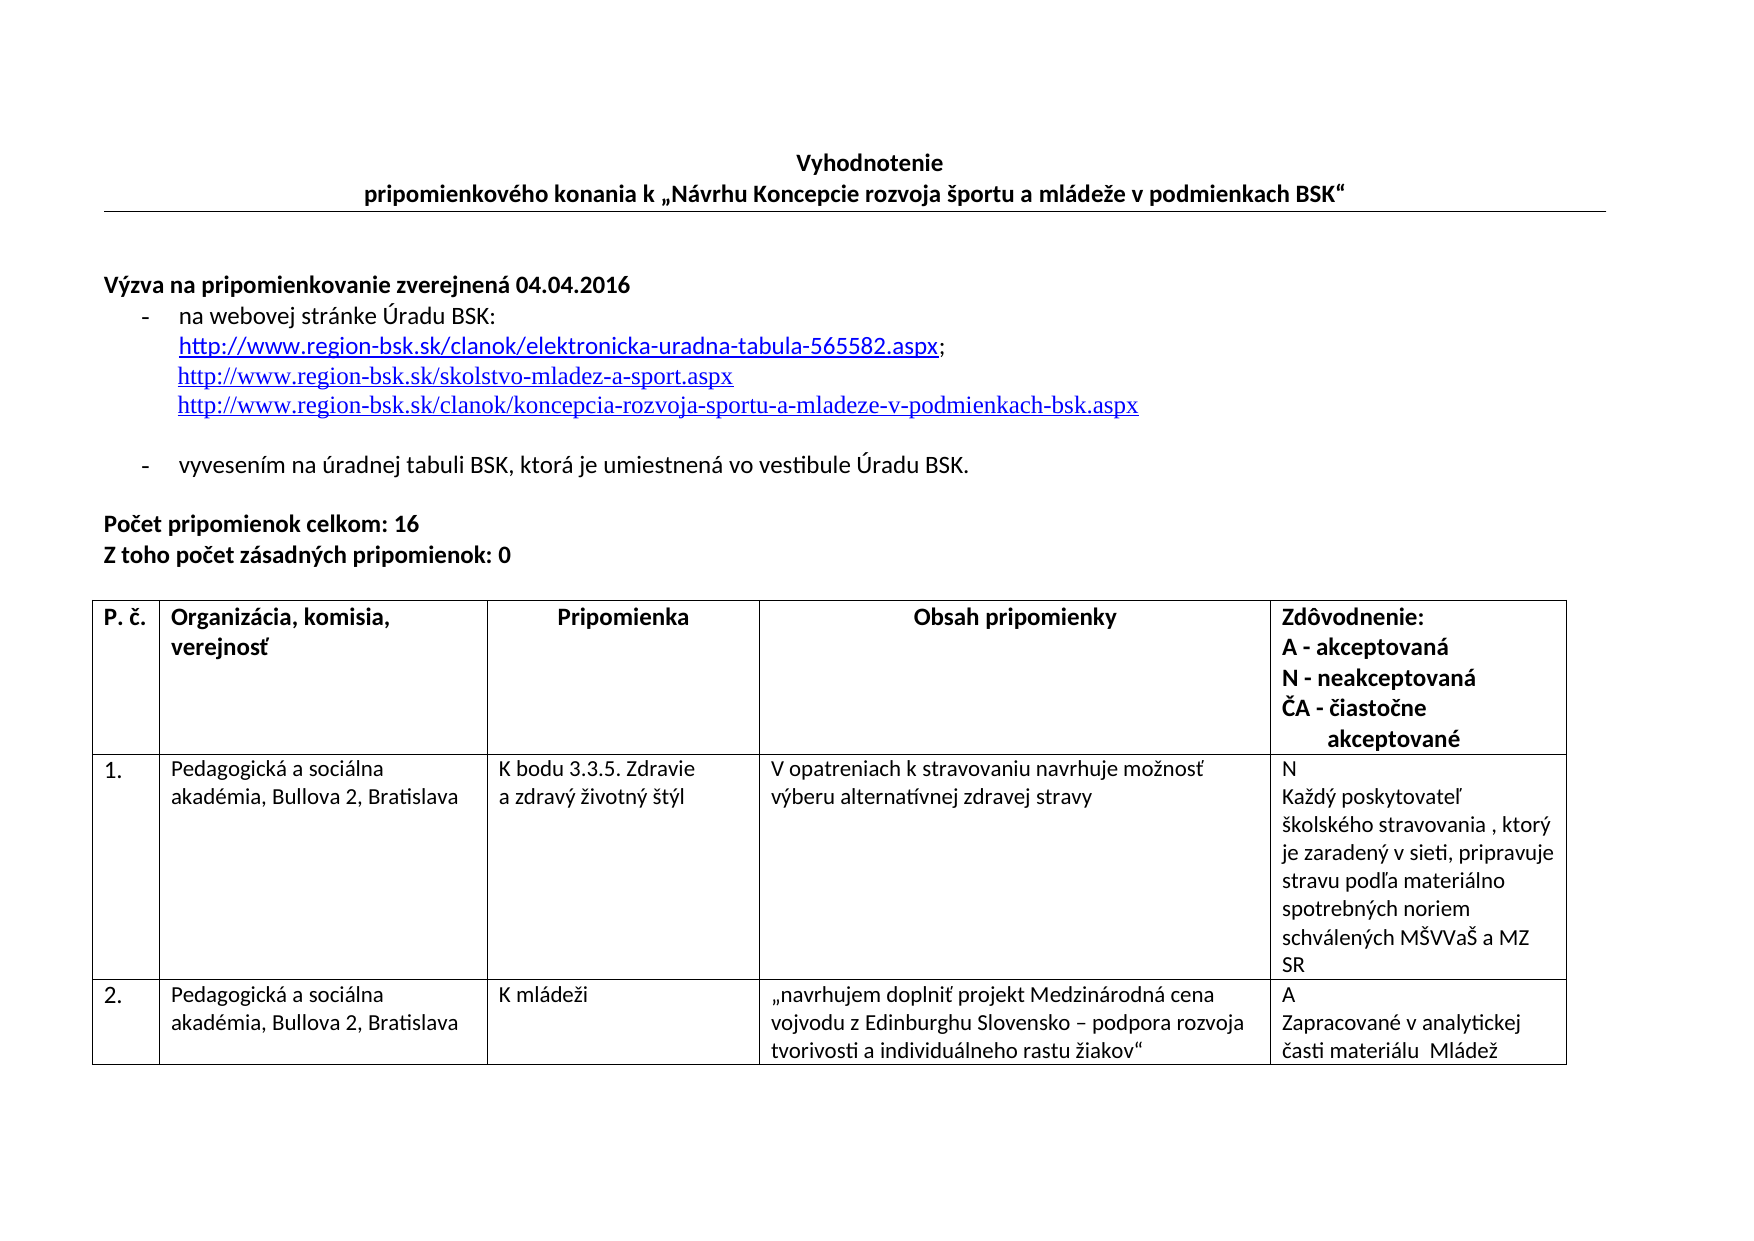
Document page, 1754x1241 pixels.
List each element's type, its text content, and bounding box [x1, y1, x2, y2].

table_cell Pedagogická a sociálna akadémia, Bullova 2, Bratislava [160, 755, 487, 979]
table_cell K bodu 3.3.5. Zdravie a zdravý životný štýl [488, 755, 759, 979]
table_cell V opatreniach k stravovaniu navrhuje možnosť výberu alternatívnej zdravej stravy [760, 755, 1270, 979]
table_header Zdôvodnenie: A - akceptovaná N - neakceptovaná ČA - čiastočne akceptované [1271, 601, 1566, 753]
table_header Obsah pripomienky [760, 601, 1270, 753]
text Výzva na pripomienkovanie zverejnená 04.04.2016 [103, 269, 1606, 300]
table_header P. č. [93, 601, 159, 753]
table_cell „navrhujem doplniť projekt Medzinárodná cena vojvodu z Edinburghu Slovensko – podpora rozvoja tvorivosti a individuálneho rastu žiakov“ [760, 980, 1270, 1064]
list na webovej stránke Úradu BSK: [141, 300, 1606, 330]
table_cell A Zapracované v analytickej časti materiálu Mládež [1271, 980, 1566, 1064]
table_header Pripomienka [488, 601, 759, 753]
text Počet pripomienok celkom: 16 [103, 508, 1606, 539]
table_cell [160, 980, 487, 1064]
table_cell 1. [93, 755, 159, 979]
text http://www.region-bsk.sk/clanok/elektronicka-uradna-tabula-565582.aspx; [178, 330, 1606, 361]
text Vyhodnotenie [133, 148, 1606, 178]
table_header Organizácia, komisia, verejnosť [160, 601, 487, 753]
table_cell 2. [93, 980, 159, 1064]
text http://www.region-bsk.sk/skolstvo-mladez-a-sport.aspx [103, 361, 1606, 390]
text Z toho počet zásadných pripomienok: 0 [103, 539, 1606, 569]
text pripomienkového konania k „Návrhu Koncepcie rozvoja športu a mládeže v podmienkach BSK“ [103, 178, 1606, 212]
list vyvesením na úradnej tabuli BSK, ktorá je umiestnená vo vestibule Úradu BSK. [141, 449, 1606, 479]
text http://www.region-bsk.sk/clanok/koncepcia-rozvoja-sportu-a-mladeze-v-podmienkach-bsk.aspx [103, 390, 1606, 418]
table_cell K mládeži [488, 980, 759, 1064]
table_cell N Každý poskytovateľ školského stravovania , ktorý je zaradený v sieti, pripravuje stravu podľa materiálno spotrebných noriem schválených MŠVVaŠ a MZ SR [1271, 755, 1566, 979]
